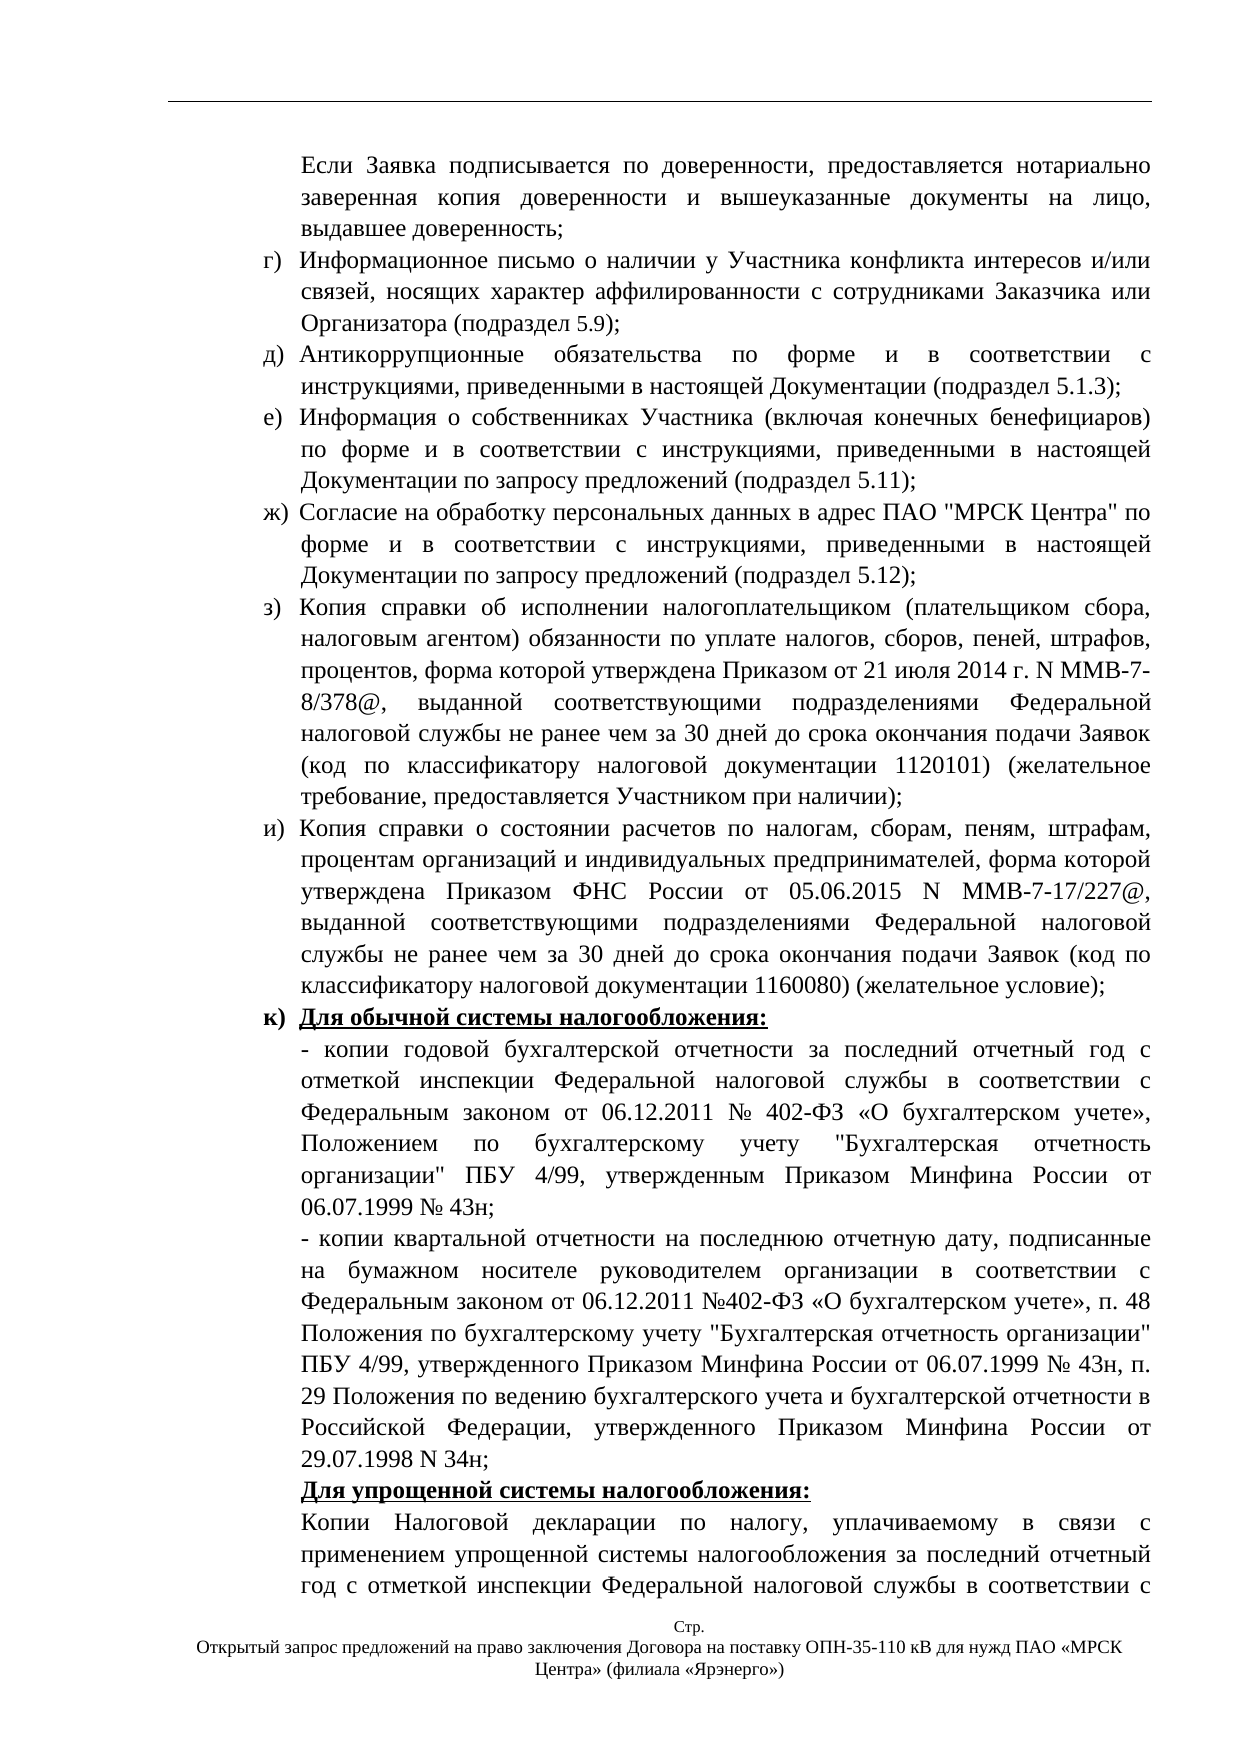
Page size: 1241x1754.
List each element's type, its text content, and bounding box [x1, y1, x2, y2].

text Для упрощенной системы налогообложения: [301, 1476, 1152, 1504]
list Копия справки об исполнении налогоплательщиком (плательщиком сбора, налоговым агентом) обязанности по уплате налогов, сборов, пеней, штрафов, процентов, форма которой утверждена Приказом от 21 июля 2014 г. N ММВ-7-8/378@, выданной соответствующими подразделениями Федеральной налоговой службы не ранее чем за 30 дней до срока окончания подачи Заявок (код по классификатору налоговой документации 1120101) (желательное требование, предоставляется Участником при наличии); [263, 592, 1152, 810]
text - копии годовой бухгалтерской отчетности за последний отчетный год с отметкой инспекции Федеральной налоговой службы в соответствии с Федеральным законом от 06.12.2011 № 402-ФЗ «О бухгалтерском учете», Положением по бухгалтерскому учету "Бухгалтерская отчетность организации" ПБУ 4/99, утвержденным Приказом Минфина России от 06.07.1999 № 43н; [301, 1034, 1152, 1220]
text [301, 1507, 1152, 1599]
list Для обычной системы налогообложения: [263, 1002, 1152, 1031]
list Антикоррупционные обязательства по форме и в соответствии с инструкциями, приведенными в настоящей Документации (подраздел 5.1.3); [263, 339, 1152, 400]
list Согласие на обработку персональных данных в адрес ПАО "МРСК Центра" по форме и в соответствии с инструкциями, приведенными в настоящей Документации по запросу предложений (подраздел 5.12); [263, 497, 1152, 589]
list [263, 150, 1152, 242]
list Информационное письмо о наличии у Участника конфликта интересов и/или связей, носящих характер аффилированности с сотрудниками Заказчика или Организатора (подраздел 5.9); [263, 245, 1152, 337]
list Информация о собственниках Участника (включая конечных бенефициаров) по форме и в соответствии с инструкциями, приведенными в настоящей Документации по запросу предложений (подраздел 5.11); [263, 402, 1152, 494]
text - копии квартальной отчетности на последнюю отчетную дату, подписанные на бумажном носителе руководителем организации в соответствии с Федеральным законом от 06.12.2011 №402-ФЗ «О бухгалтерском учете», п. 48 Положения по бухгалтерскому учету "Бухгалтерская отчетность организации" ПБУ 4/99, утвержденного Приказом Минфина России от 06.07.1999 № 43н, п. 29 Положения по ведению бухгалтерского учета и бухгалтерской отчетности в Российской Федерации, утвержденного Приказом Минфина России от 29.07.1998 N 34н; [301, 1223, 1152, 1473]
list Копия справки о состоянии расчетов по налогам, сборам, пеням, штрафам, процентам организаций и индивидуальных предпринимателей, форма которой утверждена Приказом ФНС России от 05.06.2015 N ММВ-7-17/227@, выданной соответствующими подразделениями Федеральной налоговой службы не ранее чем за 30 дней до срока окончания подачи Заявок (код по классификатору налоговой документации 1160080) (желательное условие); [263, 813, 1152, 999]
